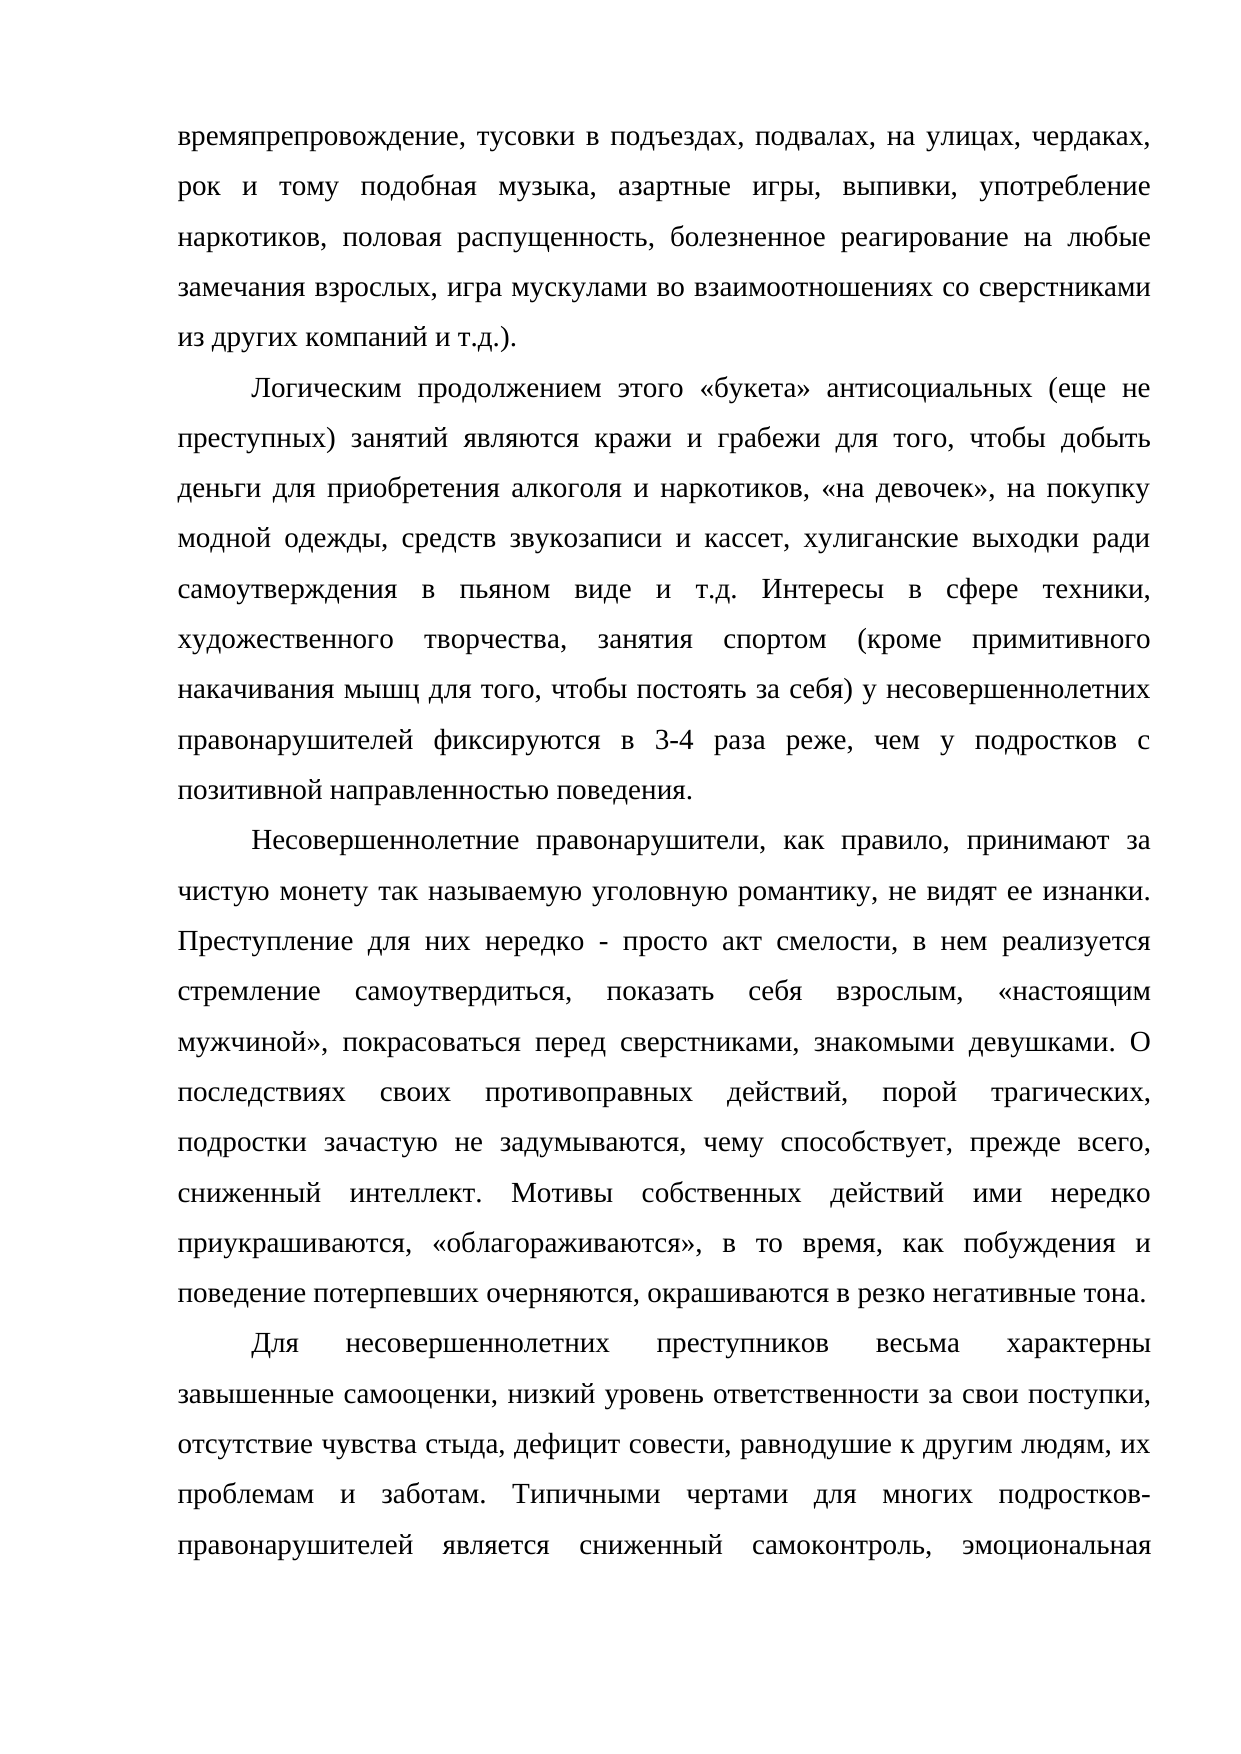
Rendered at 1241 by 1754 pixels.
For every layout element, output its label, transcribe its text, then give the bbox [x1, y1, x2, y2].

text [177, 118, 1152, 353]
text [177, 1326, 1152, 1560]
text Логическим продолжением этого «букета» антисоциальных (еще не преступных) занятий являются кражи и грабежи для того, чтобы добыть деньги для приобретения алкоголя и наркотиков, «на девочек», на покупку модной одежды, средств звукозаписи и кассет, хулиганские выходки ради самоутверждения в пьяном виде и т.д. Интересы в сфере техники, художественного творчества, занятия спортом (кроме примитивного накачивания мышц для того, чтобы постоять за себя) у несовершеннолетних правонарушителей фиксируются в 3-4 раза реже, чем у подростков с позитивной направленностью поведения. [177, 370, 1152, 806]
text Несовершеннолетние правонарушители, как правило, принимают за чистую монету так называемую уголовную романтику, не видят ее изнанки. Преступление для них нередко - просто акт смелости, в нем реализуется стремление самоутвердиться, показать себя взрослым, «настоящим мужчиной», покрасоваться перед сверстниками, знакомыми девушками. О последствиях своих противоправных действий, порой трагических, подростки зачастую не задумываются, чему способствует, прежде всего, сниженный интеллект. Мотивы собственных действий ими нередко приукрашиваются, «облагораживаются», в то время, как побуждения и поведение потерпевших очерняются, окрашиваются в резко негативные тона. [177, 822, 1152, 1309]
